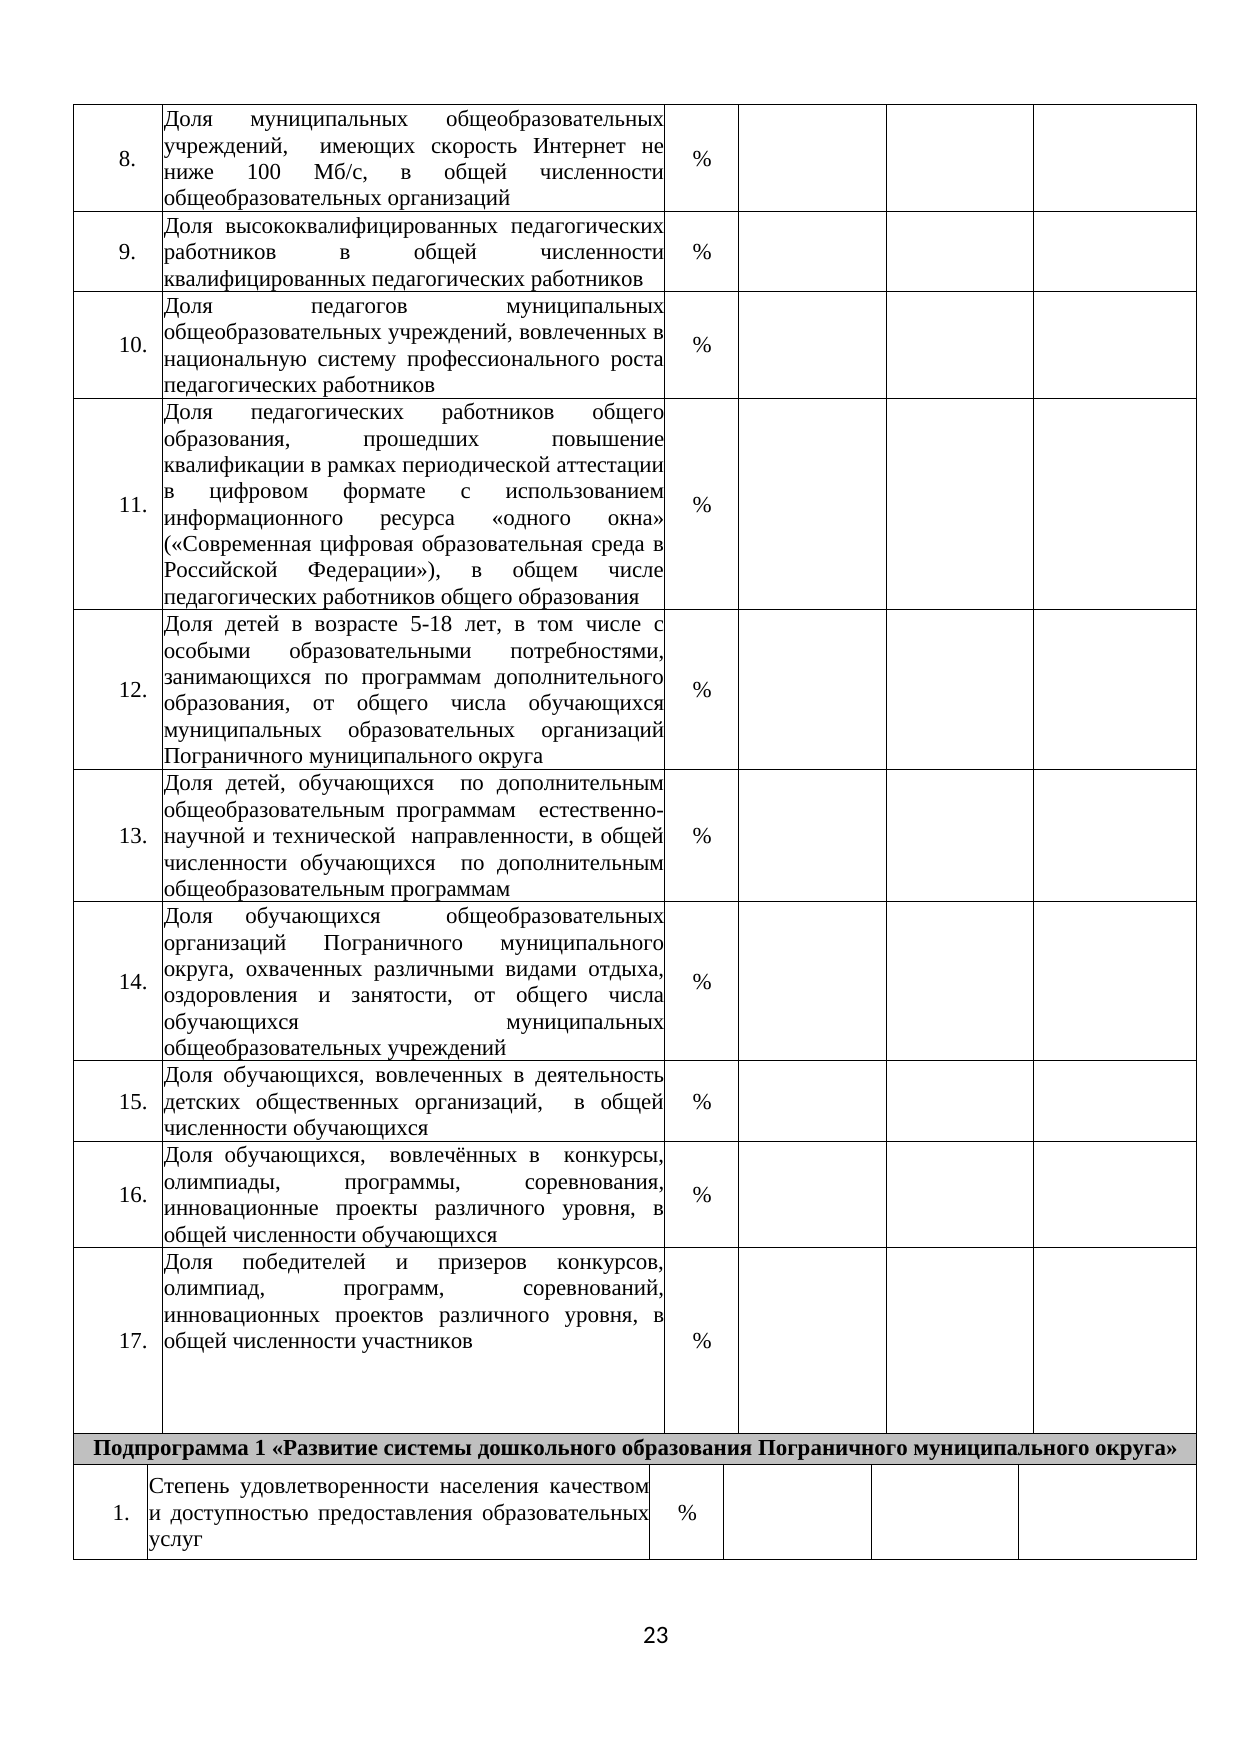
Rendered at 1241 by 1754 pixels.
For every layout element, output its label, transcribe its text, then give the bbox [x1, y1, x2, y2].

table_cell % [665, 399, 738, 609]
table_cell [887, 1248, 1033, 1432]
table_cell [739, 1142, 886, 1247]
table_cell Доля детей, обучающихся по дополнительным общеобразовательным программам естественно-научной и технической направленности, в общей численности обучающихся по дополнительным общеобразовательным программам [163, 770, 664, 901]
table_cell [74, 610, 162, 768]
table_cell [887, 770, 1033, 901]
table_cell % [665, 1248, 738, 1432]
table_cell [74, 1142, 162, 1247]
table_cell % [665, 1061, 738, 1141]
table_cell Доля обучающихся, вовлеченных в деятельность детских общественных организаций, в общей численности обучающихся [163, 1061, 664, 1141]
table_cell [1034, 105, 1196, 211]
table_cell [887, 212, 1033, 291]
table_cell [1034, 610, 1196, 768]
table_cell [74, 105, 162, 211]
table_cell [74, 1465, 147, 1559]
table_cell % [665, 902, 738, 1060]
table_cell [74, 1061, 162, 1141]
table_cell [739, 399, 886, 609]
table_cell [1034, 1061, 1196, 1141]
table_cell % [665, 105, 738, 211]
table_cell Доля обучающихся, вовлечённых в конкурсы, олимпиады, программы, соревнования, инновационные проекты различного уровня, в общей численности обучающихся [163, 1142, 664, 1247]
table_cell [74, 399, 162, 609]
table_cell [1034, 1142, 1196, 1247]
table_cell [1034, 212, 1196, 291]
table_cell [887, 399, 1033, 609]
table_cell [739, 1061, 886, 1141]
table_cell Доля победителей и призеров конкурсов, олимпиад, программ, соревнований, инновационных проектов различного уровня, в общей численности участников [163, 1248, 664, 1432]
table_cell [1034, 770, 1196, 901]
table_cell [887, 1061, 1033, 1141]
table_cell [887, 1142, 1033, 1247]
table_cell % [665, 1142, 738, 1247]
table_cell % [665, 770, 738, 901]
table_cell [74, 770, 162, 901]
table_cell [1034, 292, 1196, 397]
table_cell [887, 105, 1033, 211]
table_cell Доля детей в возрасте 5-18 лет, в том числе с особыми образовательными потребностями, занимающихся по программам дополнительного образования, от общего числа обучающихся муниципальных образовательных организаций Пограничного муниципального округа [163, 610, 664, 768]
table_cell [74, 902, 162, 1060]
table_cell [739, 770, 886, 901]
table_cell [739, 105, 886, 211]
table_cell [724, 1465, 871, 1559]
table_cell % [665, 292, 738, 397]
table_cell [1034, 399, 1196, 609]
table_cell [887, 610, 1033, 768]
table_cell [1034, 1248, 1196, 1432]
table_cell [739, 212, 886, 291]
table_cell Доля муниципальных общеобразовательных учреждений, имеющих скорость Интернет не ниже 100 Мб/с, в общей численности общеобразовательных организаций [163, 105, 664, 211]
table_cell Доля педагогов муниципальных общеобразовательных учреждений, вовлеченных в национальную систему профессионального роста педагогических работников [163, 292, 664, 397]
table_cell Доля педагогических работников общего образования, прошедших повышение квалификации в рамках периодической аттестации в цифровом формате с использованием информационного ресурса «одного окна» («Современная цифровая образовательная среда в Российской Федерации»), в общем числе педагогических работников общего образования [163, 399, 664, 609]
table_cell [872, 1465, 1018, 1559]
table_cell [739, 292, 886, 397]
table_cell [1034, 902, 1196, 1060]
table_cell Степень удовлетворенности населения качеством и доступностью предоставления образовательных услуг [148, 1465, 649, 1559]
table_cell [1019, 1465, 1196, 1559]
table_cell [887, 292, 1033, 397]
table_cell Подпрограмма 1 «Развитие системы дошкольного образования Пограничного муниципального округа» [74, 1434, 1196, 1464]
table_cell Доля обучающихся общеобразовательных организаций Пограничного муниципального округа, охваченных различными видами отдыха, оздоровления и занятости, от общего числа обучающихся муниципальных общеобразовательных учреждений [163, 902, 664, 1060]
table_cell % [650, 1465, 723, 1559]
table_cell [74, 212, 162, 291]
table_cell [739, 902, 886, 1060]
table_cell Доля высококвалифицированных педагогических работников в общей численности квалифицированных педагогических работников [163, 212, 664, 291]
table_cell [887, 902, 1033, 1060]
table_cell % [665, 610, 738, 768]
table_cell [74, 292, 162, 397]
table_cell [739, 1248, 886, 1432]
table_cell % [665, 212, 738, 291]
table_cell [74, 1248, 162, 1432]
table_cell [739, 610, 886, 768]
